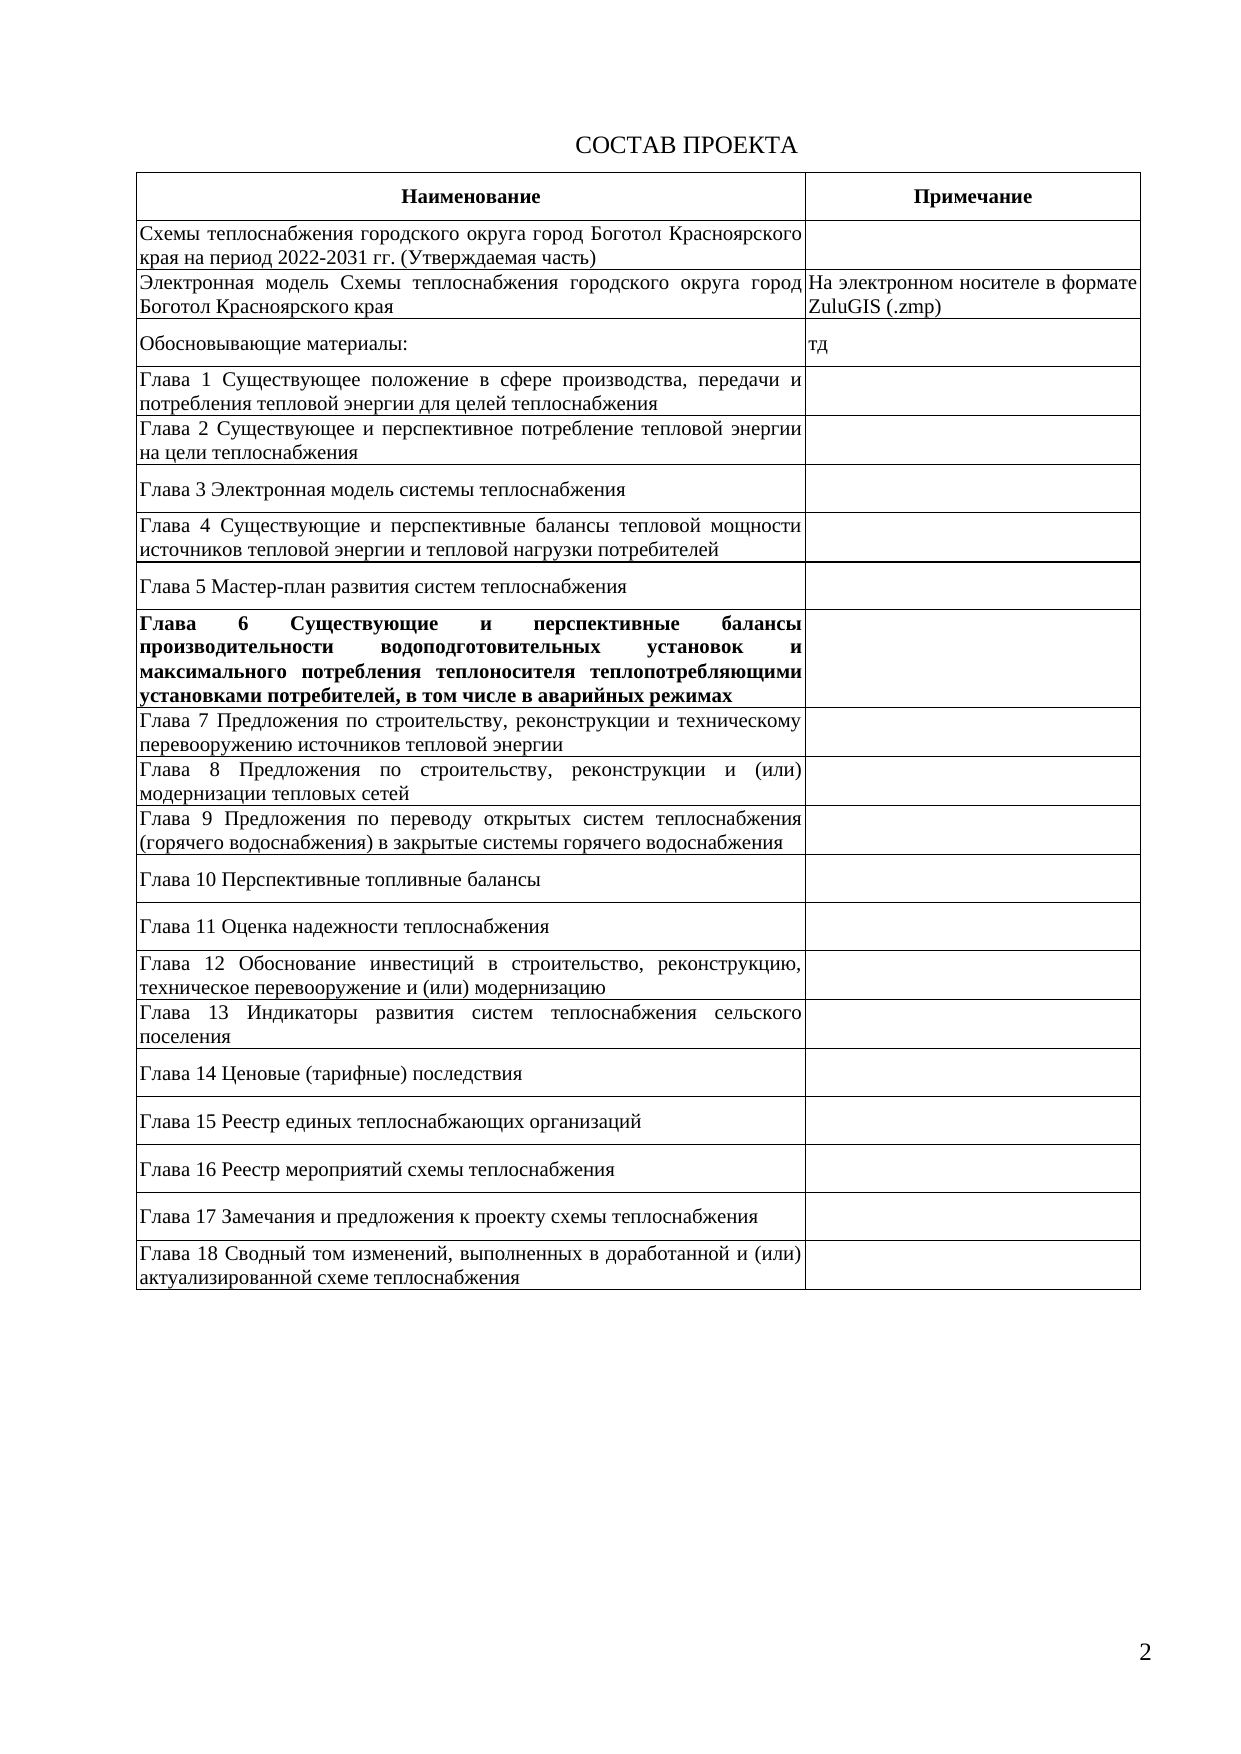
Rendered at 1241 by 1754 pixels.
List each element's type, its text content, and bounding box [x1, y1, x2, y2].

table_cell Глава 5 Мастер-план развития систем теплоснабжения [137, 563, 805, 609]
table_cell [806, 1193, 1140, 1240]
table_cell [806, 903, 1140, 950]
table_header Примечание [806, 173, 1140, 220]
table_cell Глава 9 Предложения по переводу открытых систем теплоснабжения (горячего водоснабжения) в закрытые системы горячего водоснабжения [137, 806, 805, 854]
table_header Наименование [137, 173, 805, 220]
table_cell Глава 11 Оценка надежности теплоснабжения [137, 903, 805, 950]
table_cell [806, 416, 1140, 464]
table_cell Глава 7 Предложения по строительству, реконструкции и техническому перевооружению источников тепловой энергии [137, 708, 805, 756]
table_cell Схемы теплоснабжения городского округа город Боготол Красноярского края на период 2022-2031 гг. (Утверждаемая часть) [137, 221, 805, 269]
table_cell Глава 18 Сводный том изменений, выполненных в доработанной и (или) актуализированной схеме теплоснабжения [137, 1241, 805, 1289]
table_cell [806, 1097, 1140, 1144]
table_cell Электронная модель Схемы теплоснабжения городского округа город Боготол Красноярского края [137, 270, 805, 318]
table_cell Глава 12 Обоснование инвестиций в строительство, реконструкцию, техническое перевооружение и (или) модернизацию [137, 951, 805, 999]
table_cell Глава 8 Предложения по строительству, реконструкции и (или) модернизации тепловых сетей [137, 757, 805, 805]
table_cell [806, 221, 1140, 269]
table_cell [806, 708, 1140, 756]
table_cell Глава 4 Существующие и перспективные балансы тепловой мощности источников тепловой энергии и тепловой нагрузки потребителей [137, 513, 805, 561]
table_cell тд [806, 319, 1140, 366]
table_cell [806, 1000, 1140, 1048]
table_cell [806, 367, 1140, 415]
table_cell [806, 563, 1140, 609]
table_cell Глава 14 Ценовые (тарифные) последствия [137, 1049, 805, 1096]
table_cell Глава 3 Электронная модель системы теплоснабжения [137, 465, 805, 512]
table_cell [806, 806, 1140, 854]
table_cell Глава 1 Существующее положение в сфере производства, передачи и потребления тепловой энергии для целей теплоснабжения [137, 367, 805, 415]
table_cell [806, 1145, 1140, 1192]
table_cell [806, 465, 1140, 512]
table_cell Глава 15 Реестр единых теплоснабжающих организаций [137, 1097, 805, 1144]
table_cell [806, 757, 1140, 805]
table_cell Глава 6 Существующие и перспективные балансы производительности водоподготовительных установок и максимального потребления теплоносителя теплопотребляющими установками потребителей, в том числе в аварийных режимах [137, 610, 805, 707]
table_cell Глава 10 Перспективные топливные балансы [137, 855, 805, 902]
table_cell [806, 1049, 1140, 1096]
table_cell [806, 855, 1140, 902]
table_cell Глава 2 Существующее и перспективное потребление тепловой энергии на цели теплоснабжения [137, 416, 805, 464]
table_cell Глава 16 Реестр мероприятий схемы теплоснабжения [137, 1145, 805, 1192]
table_cell Обосновывающие материалы: [137, 319, 805, 366]
table_cell Глава 13 Индикаторы развития систем теплоснабжения сельского поселения [137, 1000, 805, 1048]
table_cell Глава 17 Замечания и предложения к проекту схемы теплоснабжения [137, 1193, 805, 1240]
table_cell [806, 513, 1140, 561]
table_cell [806, 1241, 1140, 1289]
table_cell [806, 951, 1140, 999]
table_cell [806, 610, 1140, 707]
text СОСТАВ ПРОЕКТА [148, 131, 1152, 159]
table_cell На электронном носителе в формате ZuluGIS (.zmp) [806, 270, 1140, 318]
